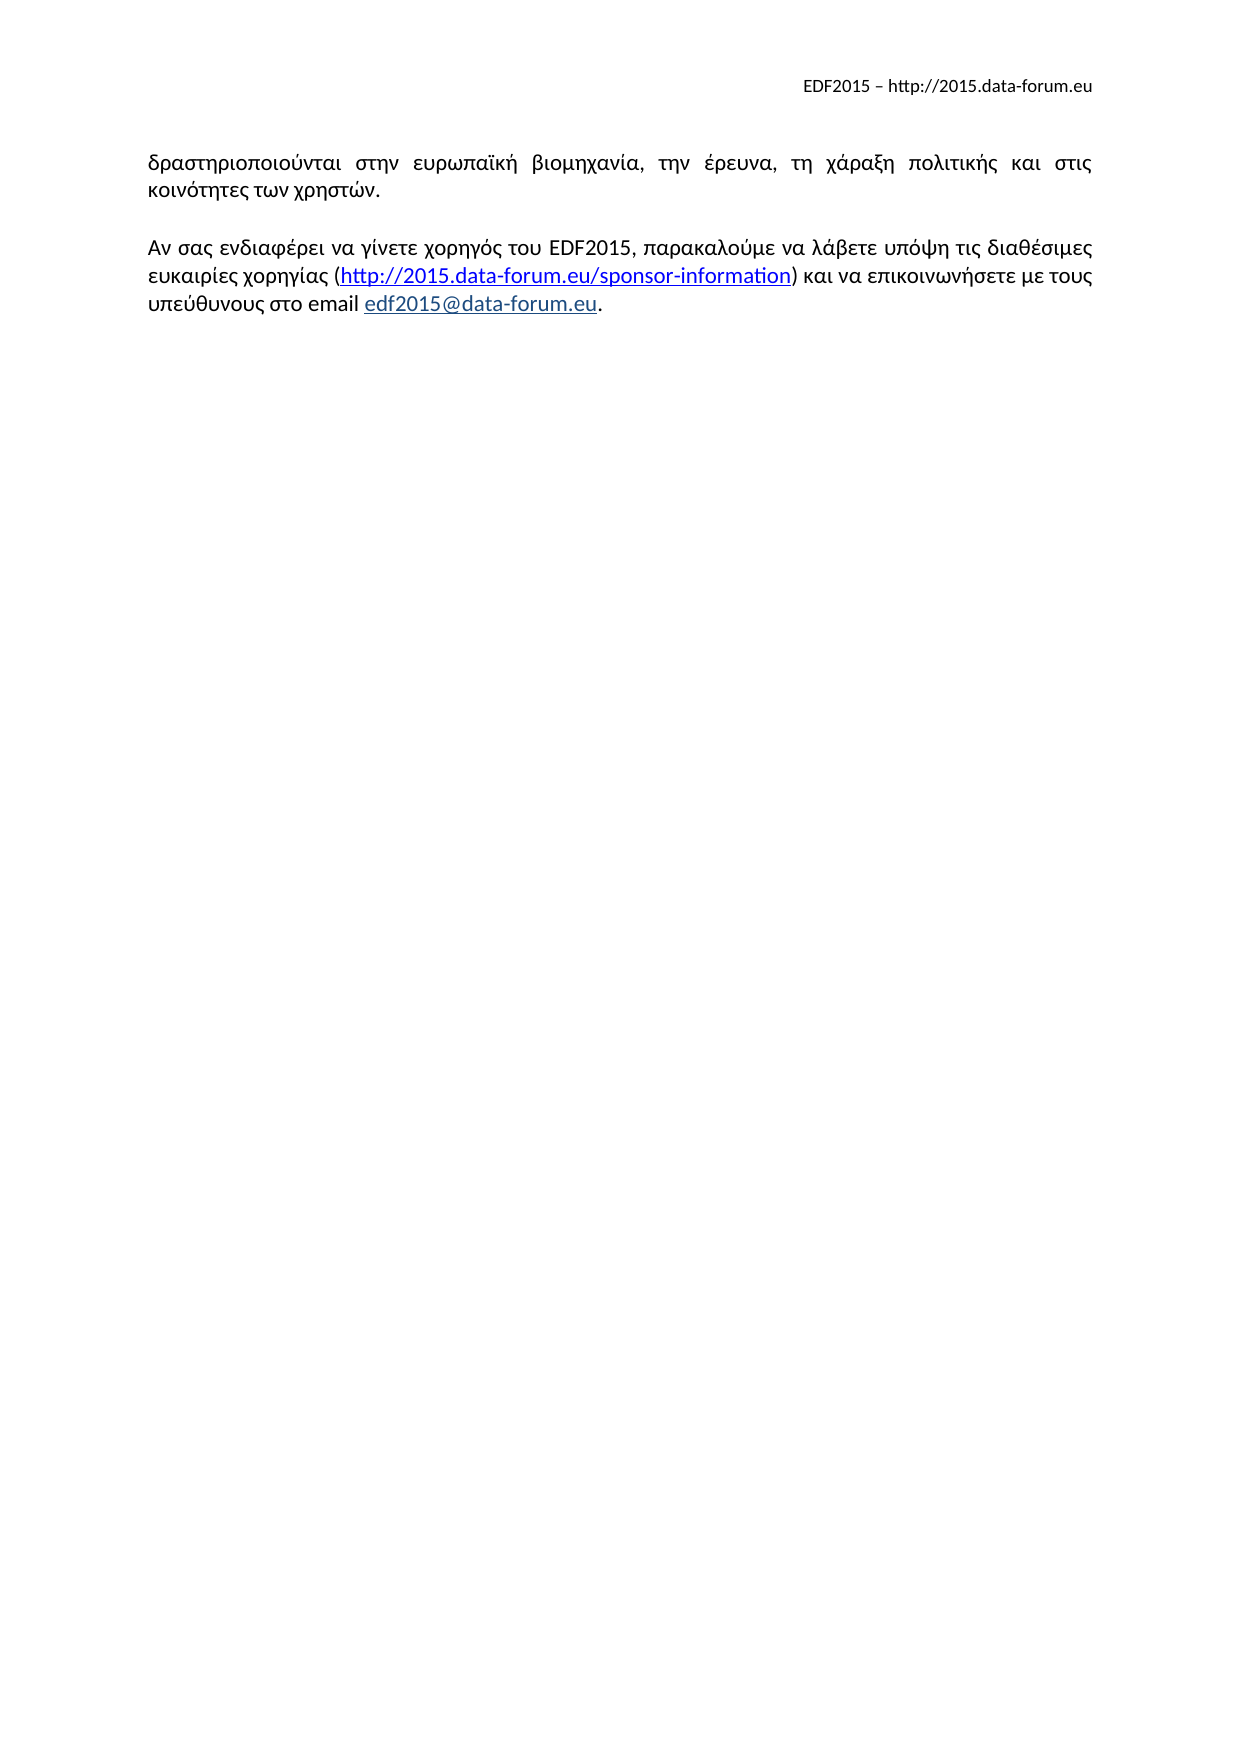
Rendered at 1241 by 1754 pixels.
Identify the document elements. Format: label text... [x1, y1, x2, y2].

text Αν σας ενδιαφέρει να γίνετε χορηγός του EDF2015, παρακαλούμε να λάβετε υπόψη τις διαθέσιμες ευκαιρίες χορηγίας (http://2015.data-forum.eu/sponsor-information) και να επικοινωνήσετε με τους υπεύθυνους στο email edf2015@data-forum.eu. [148, 233, 1093, 317]
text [148, 148, 1093, 204]
